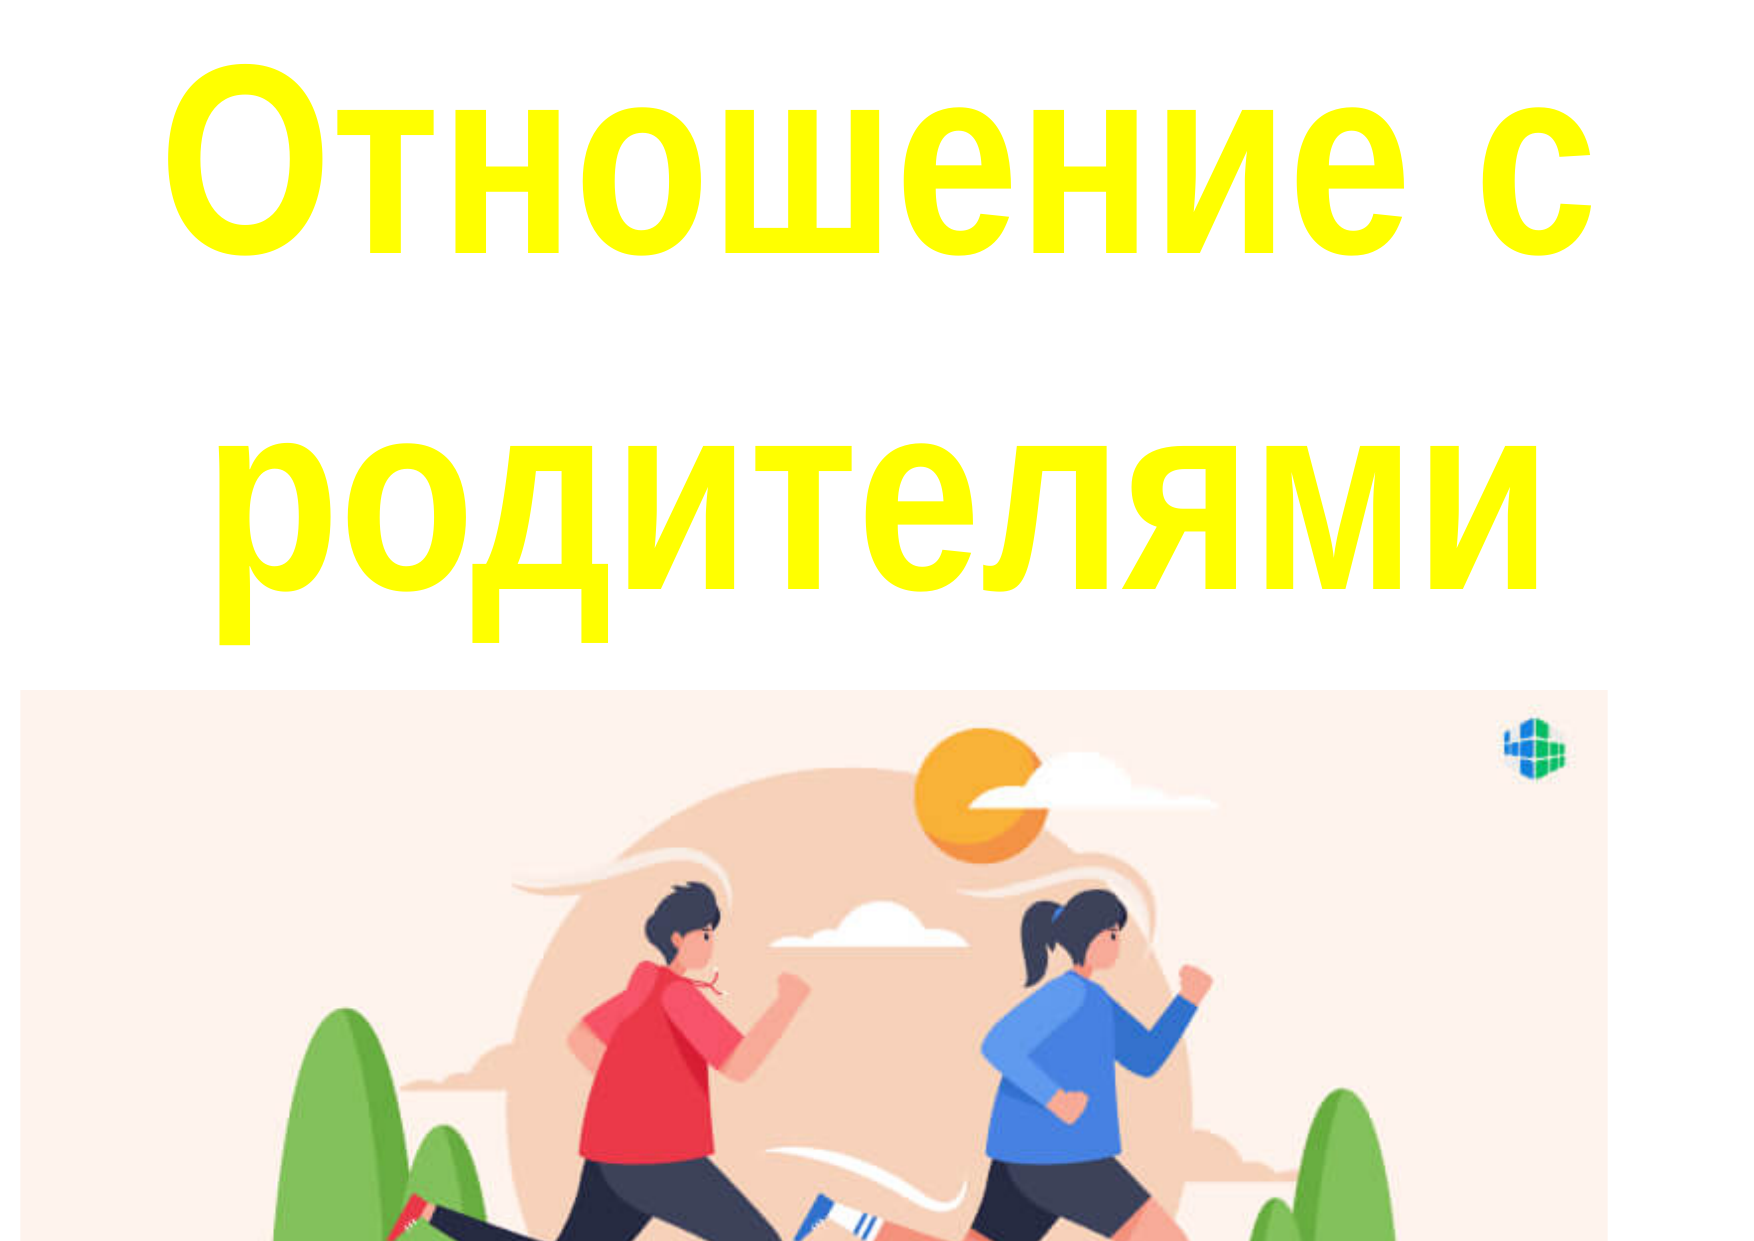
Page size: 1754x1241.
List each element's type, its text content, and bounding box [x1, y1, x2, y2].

picture [20, 690, 1608, 1241]
text Отношение с родителями [15, 0, 1742, 646]
